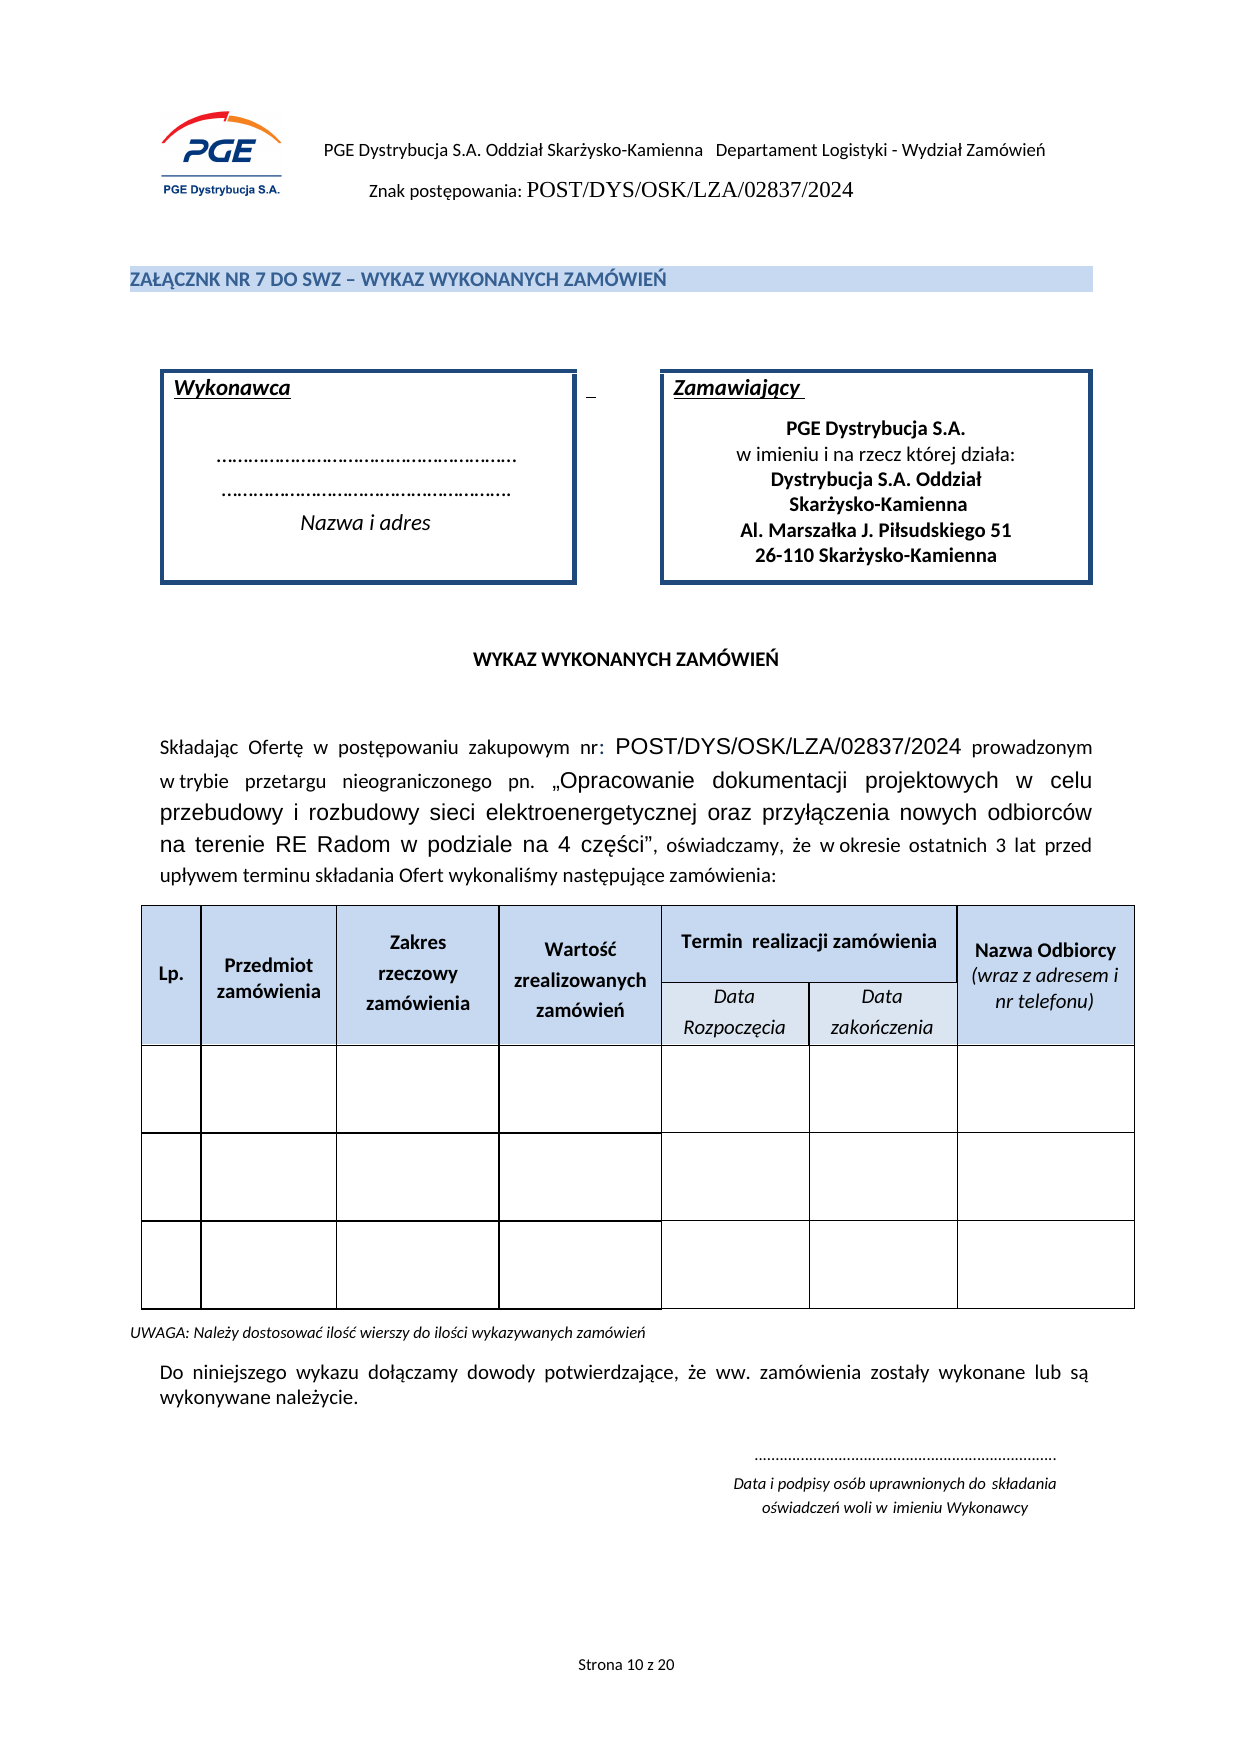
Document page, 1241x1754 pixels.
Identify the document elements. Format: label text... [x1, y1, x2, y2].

table_header Nazwa Odbiorcy (wraz z adresem i nr telefonu) [958, 906, 1134, 1044]
text Składając Ofertę w postępowaniu zakupowym nr: prowadzonym w trybie przetargu nieograniczonego pn. , oświadczamy, że w okresie ostatnich 3 lat przed upływem terminu składania Ofert wykonaliśmy następujące zamówienia: [159, 732, 1093, 888]
text UWAGA: Należy dostosować ilość wierszy do ilości wykazywanych zamówień [130, 1322, 1152, 1342]
subtitle ZAŁĄCZNK NR 7 DO SWZ – WYKAZ WYKONANYCH ZAMÓWIEŃ [130, 266, 1093, 292]
table_header Termin realizacji zamówienia [662, 906, 956, 982]
text ........................................................................ [159, 1440, 1196, 1465]
table_cell [142, 1046, 200, 1132]
table_cell [810, 1221, 957, 1308]
table_cell [500, 1134, 661, 1220]
text WYKAZ WYKONANYCH ZAMÓWIEŃ [159, 646, 1093, 671]
table_cell [958, 1133, 1134, 1220]
table_cell [662, 1133, 809, 1220]
table_header Przedmiot zamówienia [202, 906, 336, 1044]
table_cell [142, 1134, 200, 1220]
table_cell Data Rozpoczęcia [662, 983, 808, 1044]
table_cell [337, 1046, 498, 1132]
text oświadczeń woli w imieniu Wykonawcy [706, 1498, 1086, 1518]
table_cell [500, 1046, 661, 1132]
text Do niniejszego wykazu dołączamy dowody potwierdzające, że ww. zamówienia zostały wykonane lub są wykonywane należycie. [159, 1359, 1090, 1410]
table_cell [958, 1046, 1134, 1132]
table_cell [202, 1046, 336, 1132]
table_cell [142, 1222, 200, 1308]
picture [159, 109, 283, 198]
table_cell [337, 1222, 498, 1308]
table_cell [202, 1222, 336, 1308]
table_header Lp. [142, 906, 200, 1044]
table_cell [810, 1046, 957, 1132]
table_header Zakres rzeczowy zamówienia [337, 906, 498, 1044]
table_cell [810, 1133, 957, 1220]
table_cell [662, 1221, 809, 1308]
table_cell Data zakończenia [810, 983, 957, 1044]
text Data i podpisy osób uprawnionych do składania [706, 1473, 1086, 1494]
table_header Wartość zrealizowanych zamówień [500, 906, 661, 1044]
table_cell [500, 1222, 661, 1308]
table_header Zamawiający PGE Dystrybucja S.A. w imieniu i na rzecz której działa: Dystrybucja S.A. Oddział Skarżysko-Kamienna Al. Marszałka J. Piłsudskiego 51 26-110 Skarżysko-Kamienna [664, 373, 1088, 580]
table_cell [958, 1221, 1134, 1308]
table_cell [337, 1134, 498, 1220]
table_header [577, 369, 662, 580]
table_cell [662, 1046, 809, 1132]
table_header Wykonawca ………………………………………………… ………………………………………………. Nazwa i adres [164, 373, 574, 580]
table_cell [202, 1134, 336, 1220]
